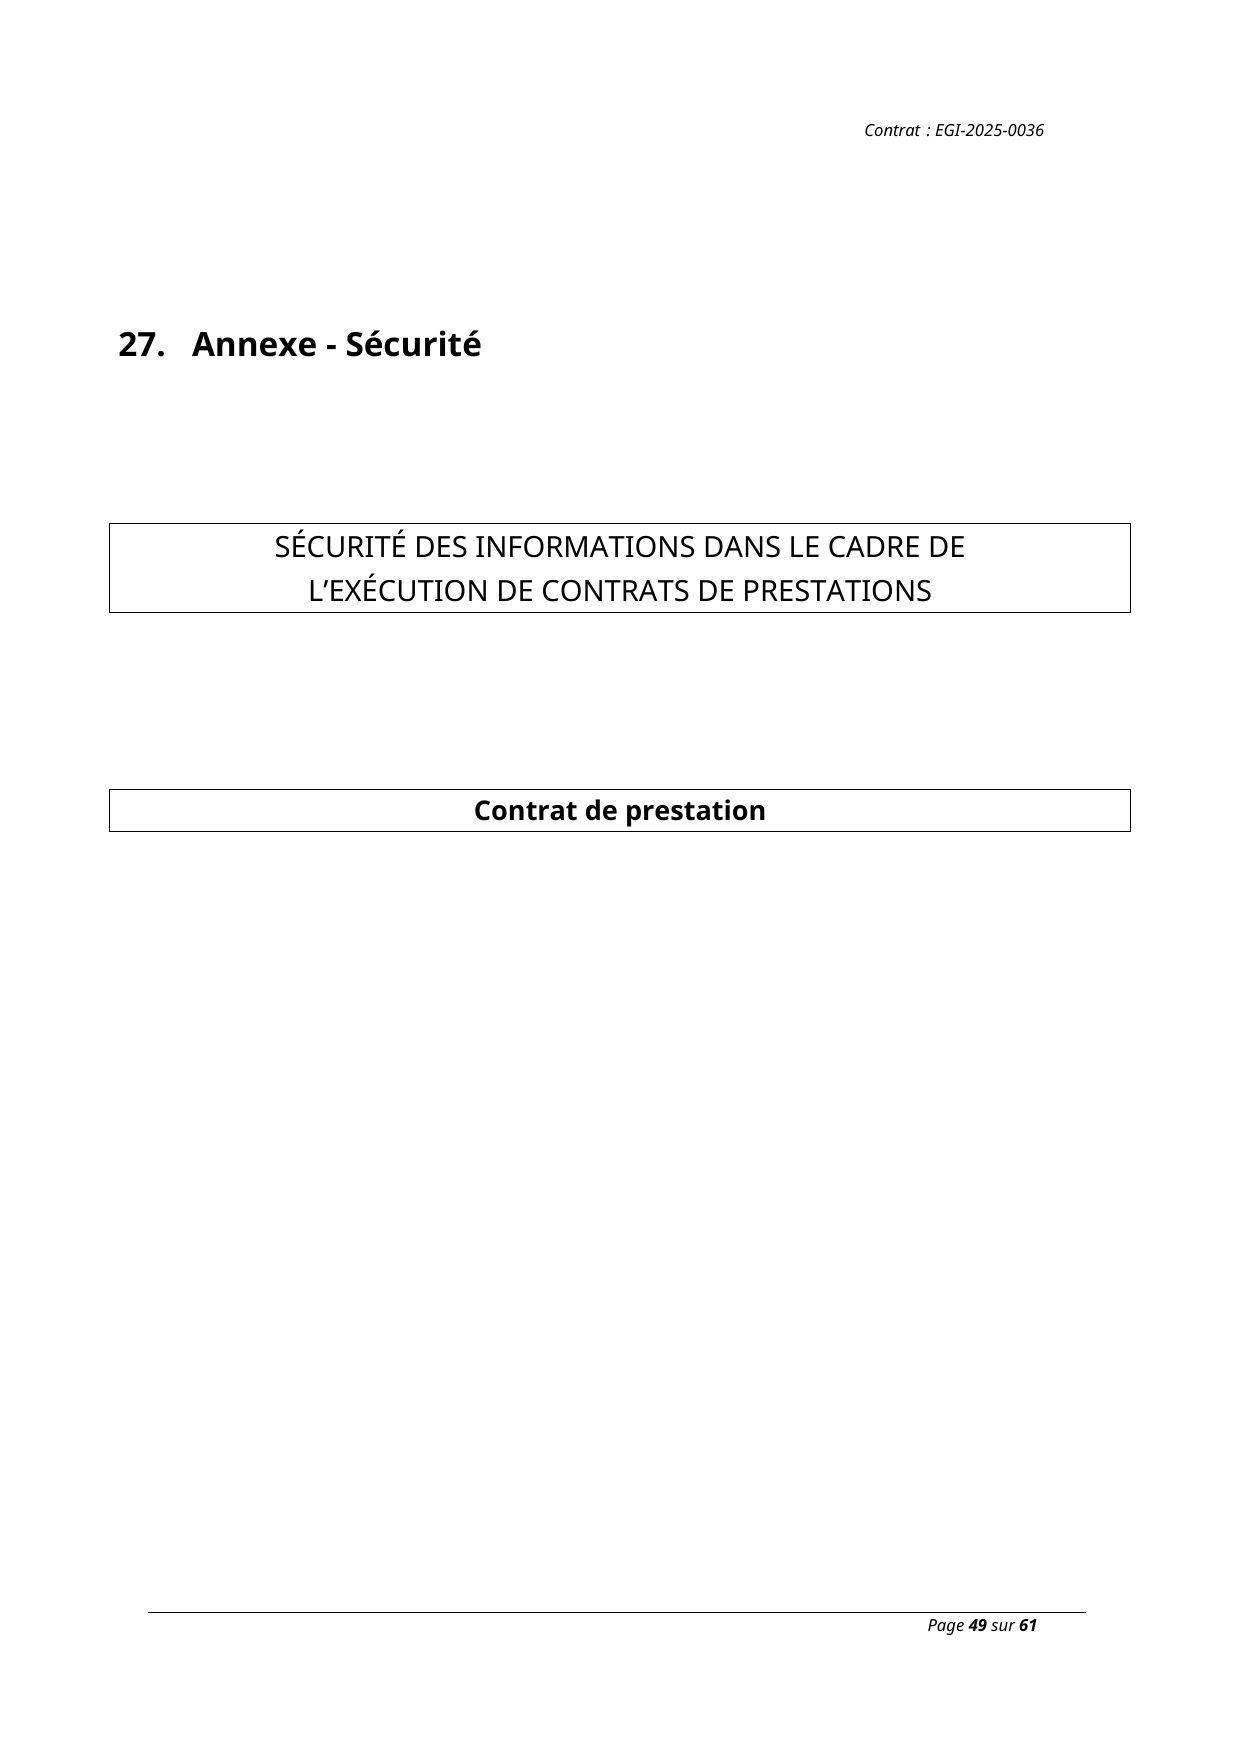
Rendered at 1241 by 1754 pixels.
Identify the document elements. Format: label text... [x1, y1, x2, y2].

text SÉCURITÉ DES INFORMATIONS DANS LE CADRE DE [110, 524, 1130, 566]
text Annexe - Sécurité [118, 321, 1122, 366]
text L’EXÉCUTION DE CONTRATS DE PRESTATIONS [110, 567, 1130, 612]
text Contrat de prestation [110, 790, 1130, 831]
